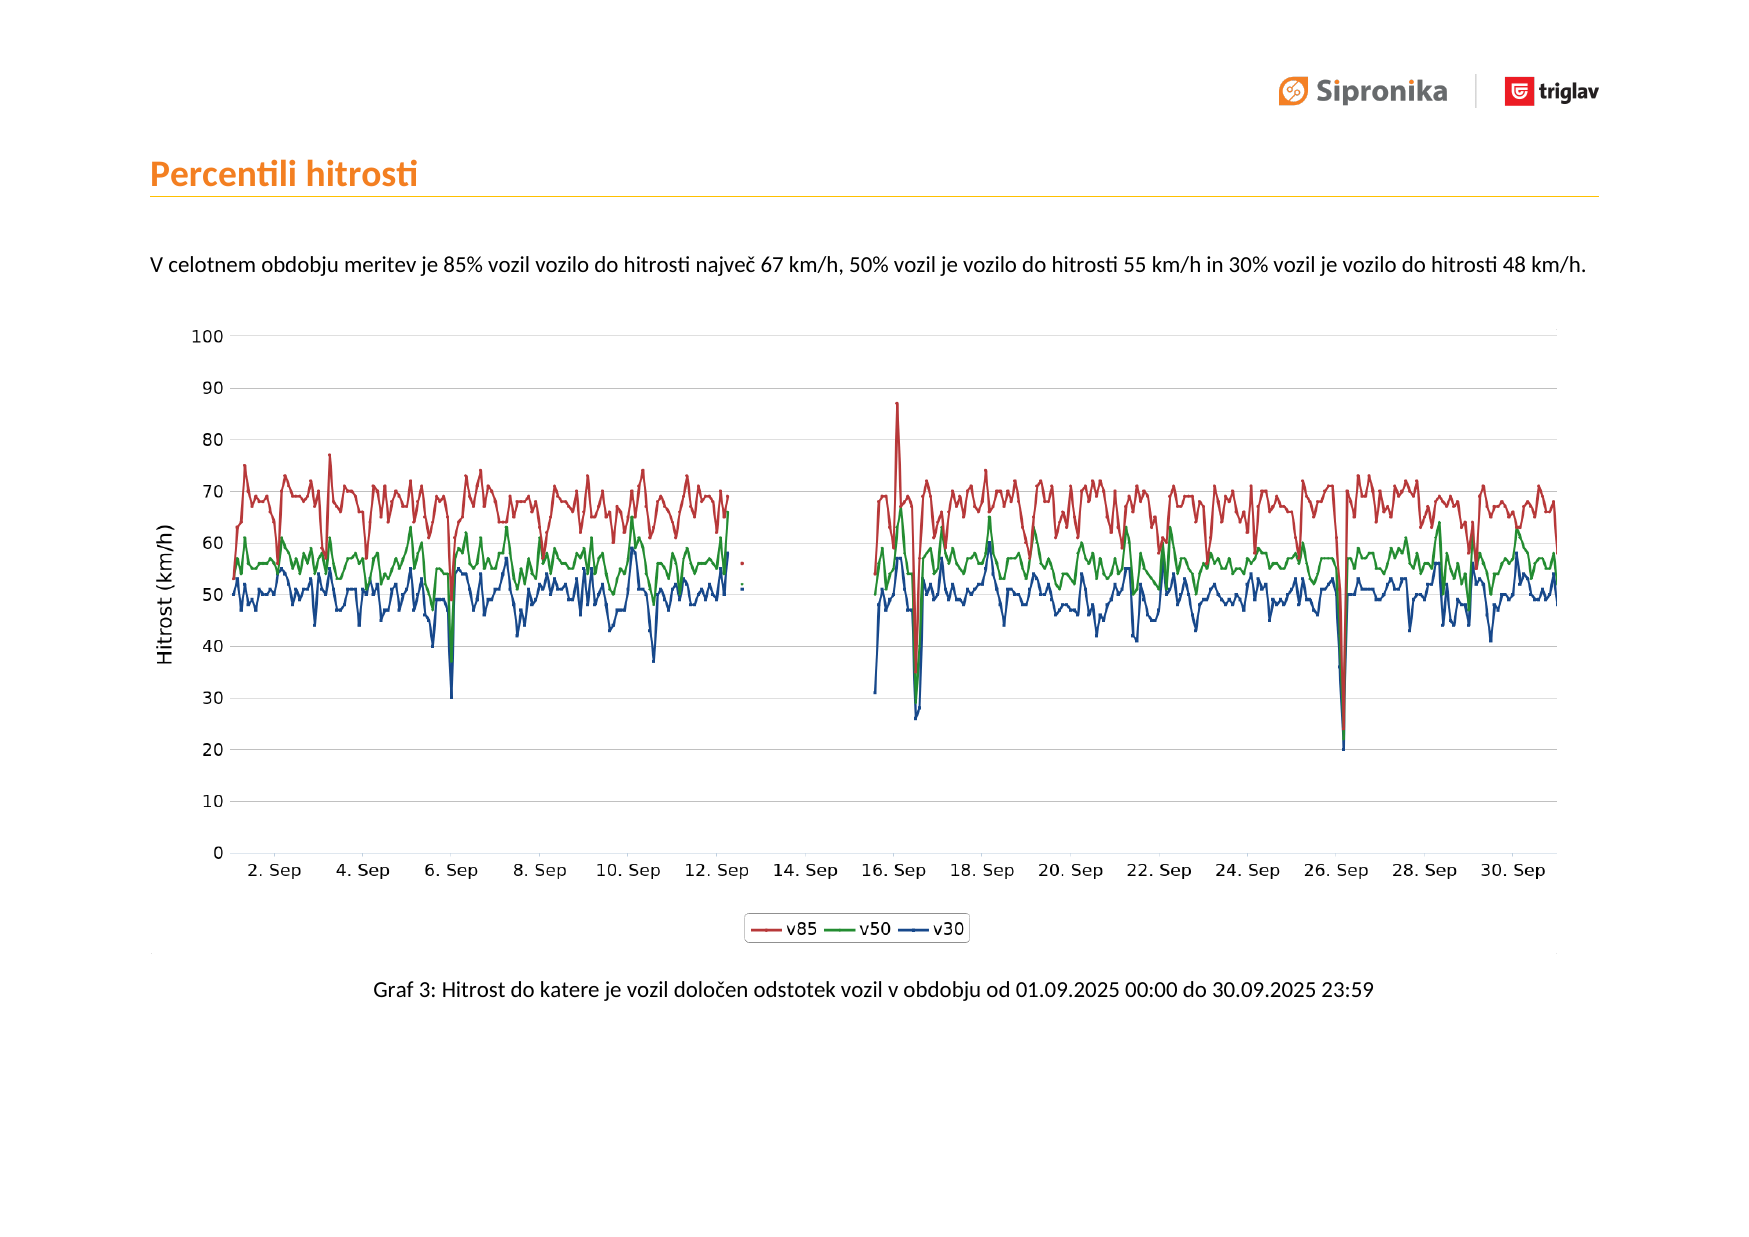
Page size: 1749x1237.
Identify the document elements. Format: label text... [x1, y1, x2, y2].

subtitle Percentili hitrosti [150, 150, 1599, 196]
text V celotnem obdobju meritev je 85% vozil vozilo do hitrosti največ 67 km/h, 50% vozil je vozilo do hitrosti 55 km/h in 30% vozil je vozilo do hitrosti 48 km/h. [150, 250, 1599, 278]
picture [1279, 74, 1599, 108]
picture [150, 328, 1557, 954]
text Graf 3: Hitrost do katere je vozil določen odstotek vozil v obdobju od 01.09.2025 00:00 do 30.09.2025 23:59 [150, 975, 1599, 1003]
